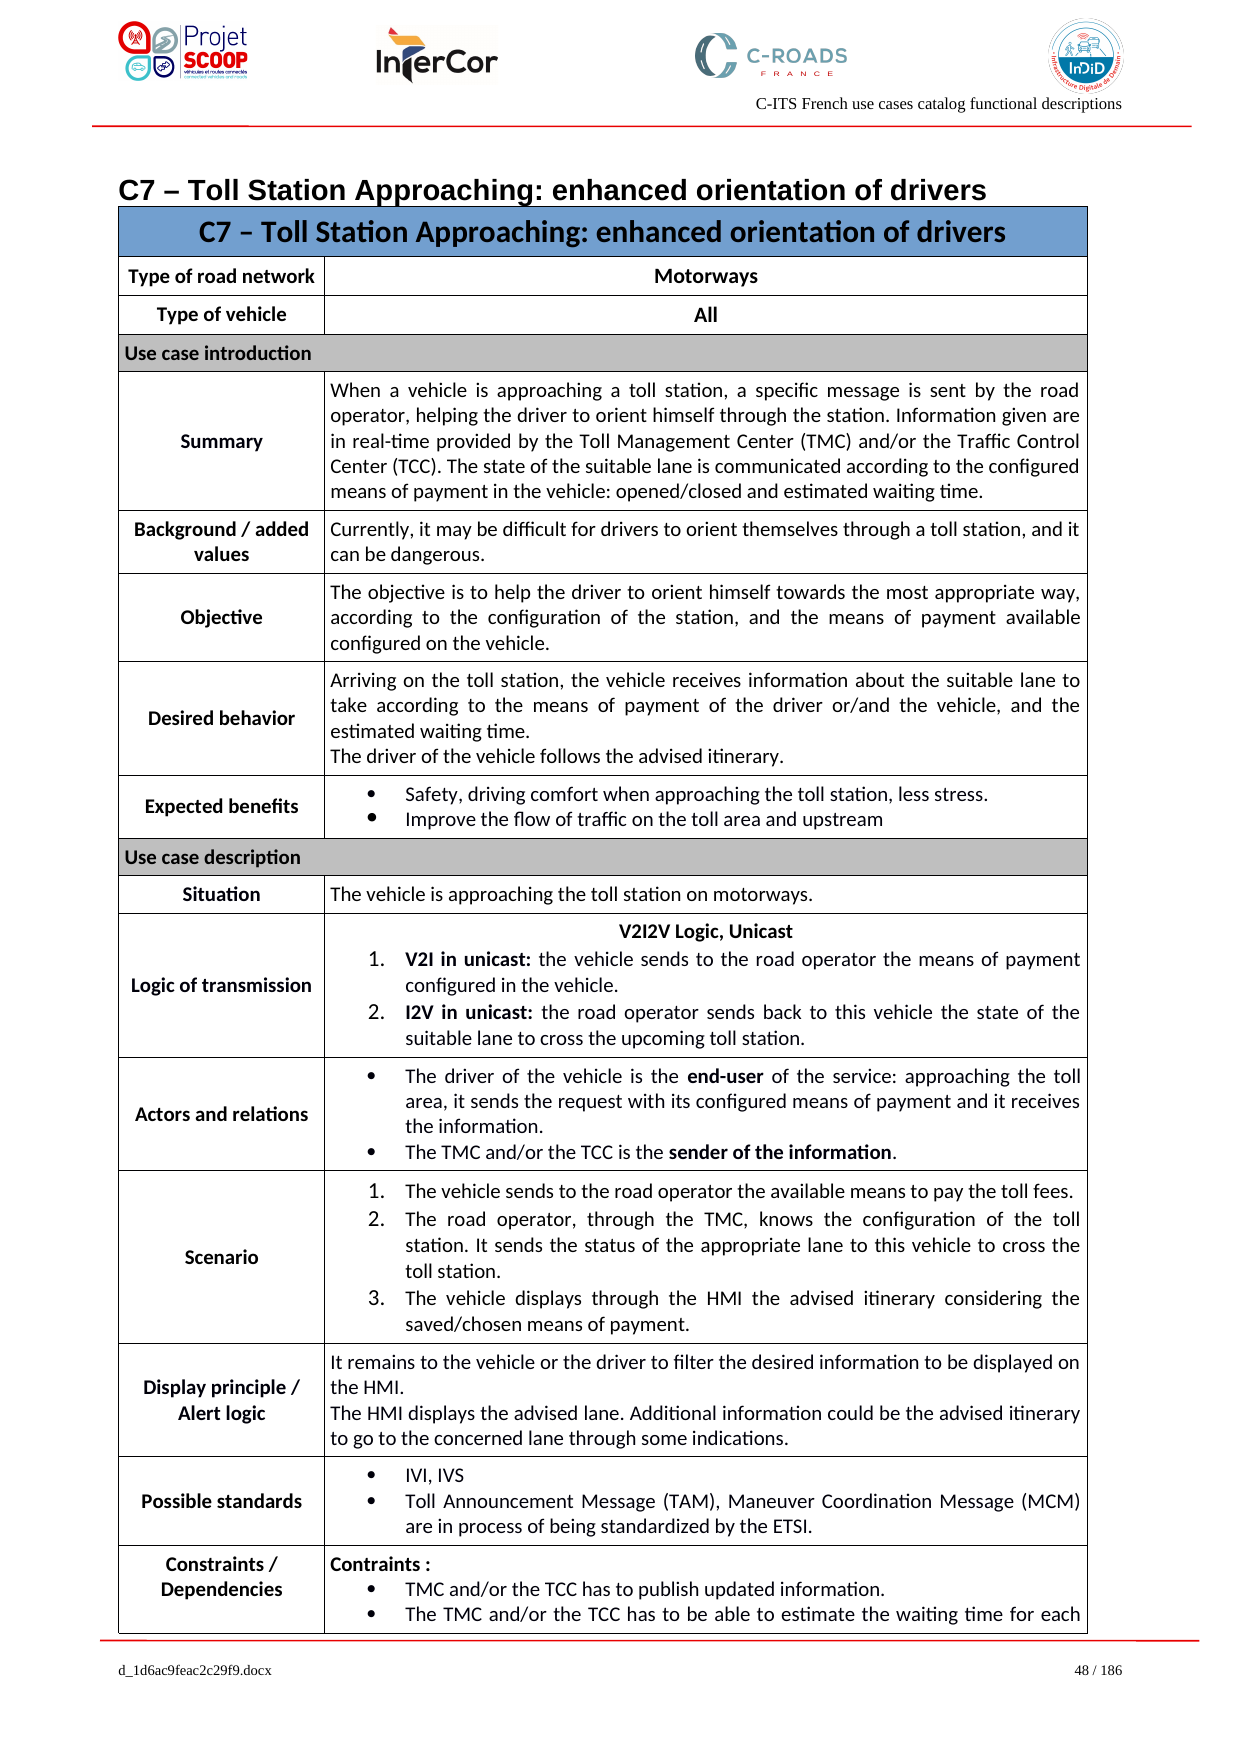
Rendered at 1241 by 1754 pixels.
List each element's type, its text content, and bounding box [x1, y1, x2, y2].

table_cell Currently, it may be difficult for drivers to orient themselves through a toll station, and it can be dangerous. [325, 511, 1087, 573]
table_cell Possible standards [119, 1457, 324, 1544]
table_cell IVI, IVS Toll Announcement Message (TAM), Maneuver Coordination Message (MCM) are in process of being standardized by the ETSI. [325, 1457, 1087, 1544]
table_cell Type of vehicle [119, 296, 324, 333]
picture [1044, 14, 1128, 98]
table_cell Safety, driving comfort when approaching the toll station, less stress. Improve the flow of traffic on the toll area and upstream [325, 776, 1087, 838]
table_cell It remains to the vehicle or the driver to filter the desired information to be displayed on the HMI. The HMI displays the advised lane. Additional information could be the advised itinerary to go to the concerned lane through some indications. [325, 1344, 1087, 1456]
table_cell Display principle / Alert logic [119, 1344, 324, 1456]
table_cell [119, 1546, 324, 1633]
table_header C7 – Toll Station Approaching: enhanced orientation of drivers [119, 207, 1087, 256]
table_cell Use case introduction [119, 335, 1087, 371]
table_cell All [325, 296, 1087, 333]
table_cell Logic of transmission [119, 914, 324, 1057]
table_cell Arriving on the toll station, the vehicle receives information about the suitable lane to take according to the means of payment of the driver or/and the vehicle, and the estimated waiting time. The driver of the vehicle follows the advised itinerary. [325, 662, 1087, 774]
picture [375, 25, 499, 85]
table_cell Situation [119, 876, 324, 912]
table_cell The driver of the vehicle is the end-user of the service: approaching the toll area, it sends the request with its configured means of payment and it receives the information. The TMC and/or the TCC is the sender of the information. [325, 1058, 1087, 1170]
table_cell Background / added values [119, 511, 324, 573]
picture [695, 33, 847, 78]
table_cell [325, 1546, 1087, 1633]
table_cell When a vehicle is approaching a toll station, a specific message is sent by the road operator, helping the driver to orient himself through the station. Information given are in real-time provided by the Toll Management Center (TMC) and/or the Traffic Control Center (TCC). The state of the suitable lane is communicated according to the configured means of payment in the vehicle: opened/closed and estimated waiting time. [325, 372, 1087, 510]
table_cell Motorways [325, 257, 1087, 295]
table_cell Type of road network [119, 257, 324, 295]
subtitle C7 – Toll Station Approaching: enhanced orientation of drivers [118, 172, 1122, 206]
table_cell The vehicle sends to the road operator the available means to pay the toll fees. The road operator, through the TMC, knows the configuration of the toll station. It sends the status of the appropriate lane to this vehicle to cross the toll station. The vehicle displays through the HMI the advised itinerary considering the saved/chosen means of payment. [325, 1171, 1087, 1343]
table_cell Expected benefits [119, 776, 324, 838]
table_cell The vehicle is approaching the toll station on motorways. [325, 876, 1087, 912]
table_cell Objective [119, 574, 324, 661]
table_cell Desired behavior [119, 662, 324, 774]
table_cell Scenario [119, 1171, 324, 1343]
table_cell Actors and relations [119, 1058, 324, 1170]
table_cell Summary [119, 372, 324, 510]
table_cell V2I2V Logic, Unicast V2I in unicast: the vehicle sends to the road operator the means of payment configured in the vehicle. I2V in unicast: the road operator sends back to this vehicle the state of the suitable lane to cross the upcoming toll station. [325, 914, 1087, 1057]
picture [118, 21, 248, 81]
table_cell Use case description [119, 839, 1087, 875]
table_cell The objective is to help the driver to orient himself towards the most appropriate way, according to the configuration of the station, and the means of payment available configured on the vehicle. [325, 574, 1087, 661]
